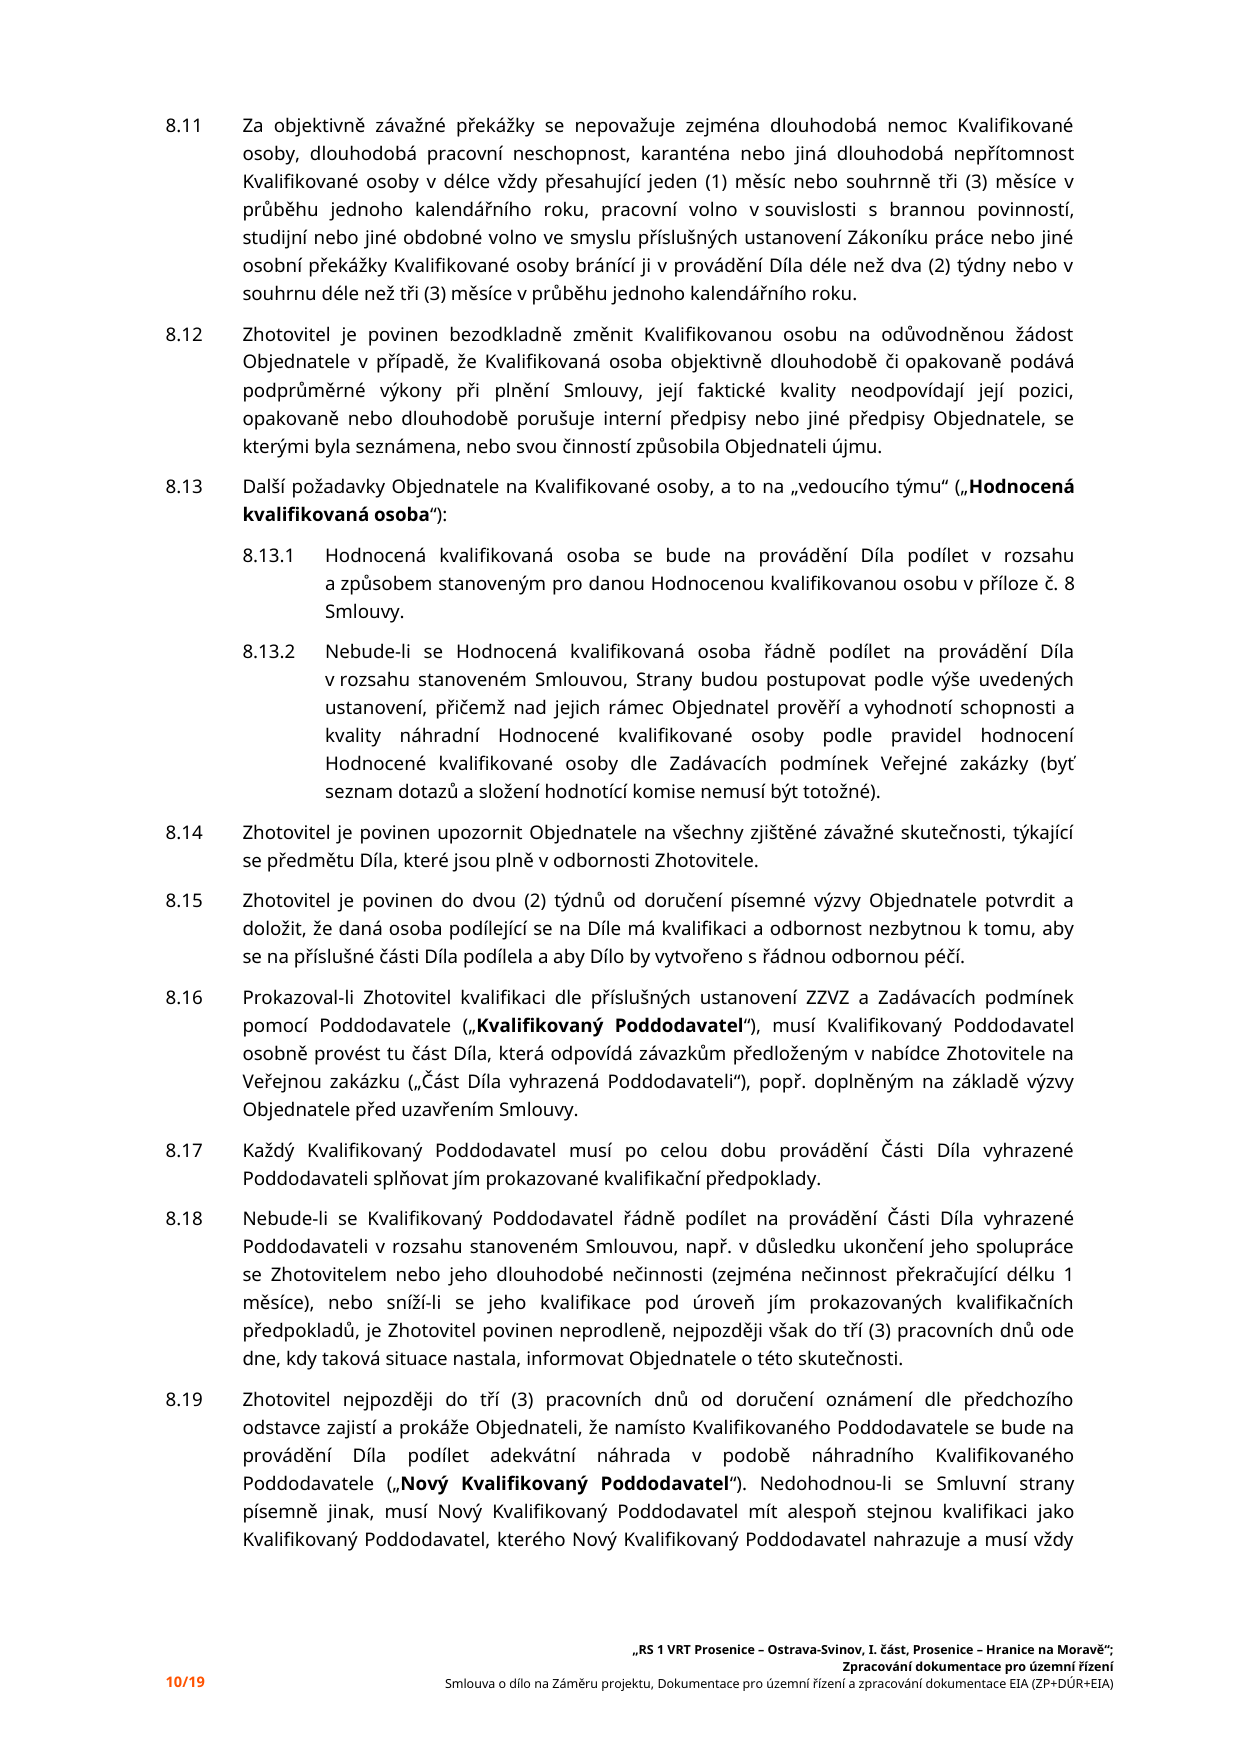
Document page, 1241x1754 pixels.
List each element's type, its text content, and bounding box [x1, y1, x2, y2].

text Nebude-li se Kvalifikovaný Poddodavatel řádně podílet na provádění Části Díla vyhrazené Poddodavateli v rozsahu stanoveném Smlouvou, např. v důsledku ukončení jeho spolupráce se Zhotovitelem nebo jeho dlouhodobé nečinnosti (zejména nečinnost překračující délku 1 měsíce), nebo sníží-li se jeho kvalifikace pod úroveň jím prokazovaných kvalifikačních předpokladů, je Zhotovitel povinen neprodleně, nejpozději však do tří (3) pracovních dnů ode dne, kdy taková situace nastala, informovat Objednatele o této skutečnosti. [165, 1205, 1075, 1371]
text Další požadavky Objednatele na Kvalifikované osoby, a to na „vedoucího týmu“ („Hodnocená kvalifikovaná osoba“): [165, 473, 1075, 527]
text Každý Kvalifikovaný Poddodavatel musí po celou dobu provádění Části Díla vyhrazené Poddodavateli splňovat jím prokazované kvalifikační předpoklady. [165, 1137, 1075, 1190]
text Zhotovitel je povinen do dvou (2) týdnů od doručení písemné výzvy Objednatele potvrdit a doložit, že daná osoba podílející se na Díle má kvalifikaci a odbornost nezbytnou k tomu, aby se na příslušné části Díla podílela a aby Dílo by vytvořeno s řádnou odbornou péčí. [165, 888, 1075, 969]
text Zhotovitel je povinen upozornit Objednatele na všechny zjištěné závažné skutečnosti, týkající se předmětu Díla, které jsou plně v odbornosti Zhotovitele. [165, 819, 1075, 873]
text Zhotovitel je povinen bezodkladně změnit Kvalifikovanou osobu na odůvodněnou žádost Objednatele v případě, že Kvalifikovaná osoba objektivně dlouhodobě či opakovaně podává podprůměrné výkony při plnění Smlouvy, její faktické kvality neodpovídají její pozici, opakovaně nebo dlouhodobě porušuje interní předpisy nebo jiné předpisy Objednatele, se kterými byla seznámena, nebo svou činností způsobila Objednateli újmu. [165, 321, 1075, 458]
text Prokazoval-li Zhotovitel kvalifikaci dle příslušných ustanovení ZZVZ a Zadávacích podmínek pomocí Poddodavatele („Kvalifikovaný Poddodavatel“), musí Kvalifikovaný Poddodavatel osobně provést tu část Díla, která odpovídá závazkům předloženým v nabídce Zhotovitele na Veřejnou zakázku („Část Díla vyhrazená Poddodavateli“), popř. doplněným na základě výzvy Objednatele před uzavřením Smlouvy. [165, 984, 1075, 1122]
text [165, 1386, 1075, 1552]
text Hodnocená kvalifikovaná osoba se bude na provádění Díla podílet v rozsahu a způsobem stanoveným pro danou Hodnocenou kvalifikovanou osobu v příloze č. 8 Smlouvy. [242, 542, 1075, 623]
text Za objektivně závažné překážky se nepovažuje zejména dlouhodobá nemoc Kvalifikované osoby, dlouhodobá pracovní neschopnost, karanténa nebo jiná dlouhodobá nepřítomnost Kvalifikované osoby v délce vždy přesahující jeden (1) měsíc nebo souhrnně tři (3) měsíce v průběhu jednoho kalendářního roku, pracovní volno v souvislosti s brannou povinností, studijní nebo jiné obdobné volno ve smyslu příslušných ustanovení Zákoníku práce nebo jiné osobní překážky Kvalifikované osoby bránící ji v provádění Díla déle než dva (2) týdny nebo v souhrnu déle než tři (3) měsíce v průběhu jednoho kalendářního roku. [165, 112, 1075, 306]
text Nebude-li se Hodnocená kvalifikovaná osoba řádně podílet na provádění Díla v rozsahu stanoveném Smlouvou, Strany budou postupovat podle výše uvedených ustanovení, přičemž nad jejich rámec Objednatel prověří a vyhodnotí schopnosti a kvality náhradní Hodnocené kvalifikované osoby podle pravidel hodnocení Hodnocené kvalifikované osoby dle Zadávacích podmínek Veřejné zakázky (byť seznam dotazů a složení hodnotící komise nemusí být totožné). [242, 638, 1075, 804]
